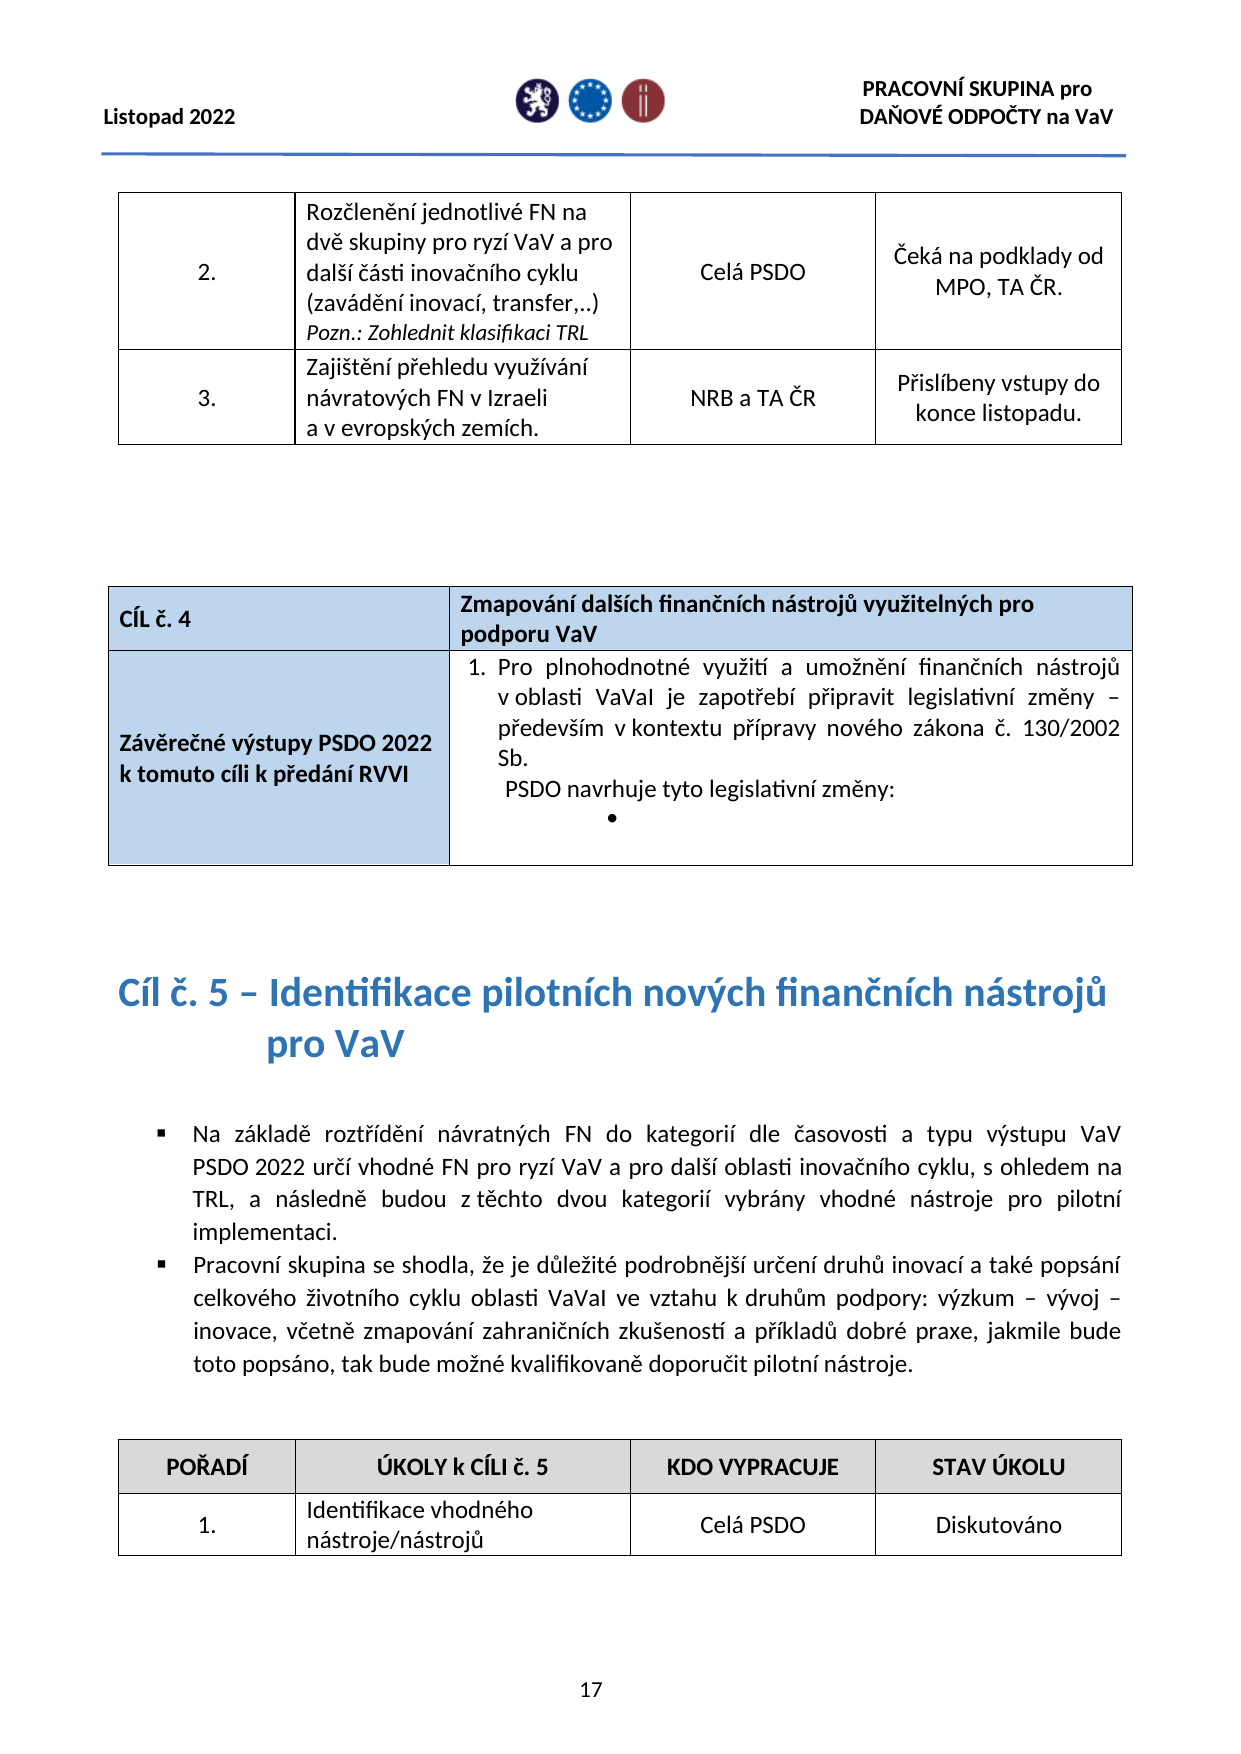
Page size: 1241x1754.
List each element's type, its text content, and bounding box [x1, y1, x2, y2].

list Na základě roztřídění návratných FN do kategorií dle časovosti a typu výstupu VaV PSDO 2022 určí vhodné FN pro ryzí VaV a pro další oblasti inovačního cyklu, s ohledem na TRL, a následně budou z těchto dvou kategorií vybrány vhodné nástroje pro pilotní implementaci. [155, 1118, 1122, 1247]
picture [515, 78, 665, 124]
table_cell 2. [119, 193, 294, 349]
table_cell Diskutováno [876, 1494, 1121, 1555]
table_cell Identifikace vhodného nástroje/nástrojů [296, 1494, 630, 1555]
subtitle Cíl č. 5 – Identifikace pilotních nových finančních nástrojů pro VaV [118, 966, 1122, 1068]
table_header KDO VYPRACUJE [631, 1440, 875, 1493]
table_cell Rozčlenění jednotlivé FN na dvě skupiny pro ryzí VaV a pro další části inovačního cyklu (zavádění inovací, transfer,..) Pozn.: Zohlednit klasifikaci TRL [296, 193, 630, 349]
table_cell NRB a TA ČR [631, 350, 875, 444]
table_cell Přislíbeny vstupy do konce listopadu. [876, 350, 1121, 444]
table_cell Čeká na podklady od MPO, TA ČR. [876, 193, 1121, 349]
table_cell Zajištění přehledu využívání návratových FN v Izraeli a v evropských zemích. [296, 350, 630, 444]
table_cell Pro plnohodnotné využití a umožnění finančních nástrojů v oblasti VaVaI je zapotřebí připravit legislativní změny – především v kontextu přípravy nového zákona č. 130/2002 Sb. PSDO navrhuje tyto legislativní změny: [450, 651, 1132, 864]
table_header ÚKOLY k CÍLI č. 5 [296, 1440, 630, 1493]
list Pracovní skupina se shodla, že je důležité podrobnější určení druhů inovací a také popsání celkového životního cyklu oblasti VaVaI ve vztahu k druhům podpory: výzkum – vývoj – inovace, včetně zmapování zahraničních zkušeností a příkladů dobré praxe, jakmile bude toto popsáno, tak bude možné kvalifikovaně doporučit pilotní nástroje. [156, 1249, 1122, 1379]
table_header POŘADÍ [119, 1440, 295, 1493]
table_header Zmapování dalších finančních nástrojů využitelných pro podporu VaV [450, 587, 1132, 650]
table_cell Závěrečné výstupy PSDO 2022 k tomuto cíli k předání RVVI [109, 651, 449, 864]
table_cell Celá PSDO [631, 1494, 875, 1555]
table_cell Celá PSDO [631, 193, 875, 349]
table_header CÍL č. 4 [109, 587, 449, 650]
table_cell 1. [119, 1494, 295, 1555]
table_cell 3. [119, 350, 294, 444]
table_header STAV ÚKOLU [876, 1440, 1121, 1493]
